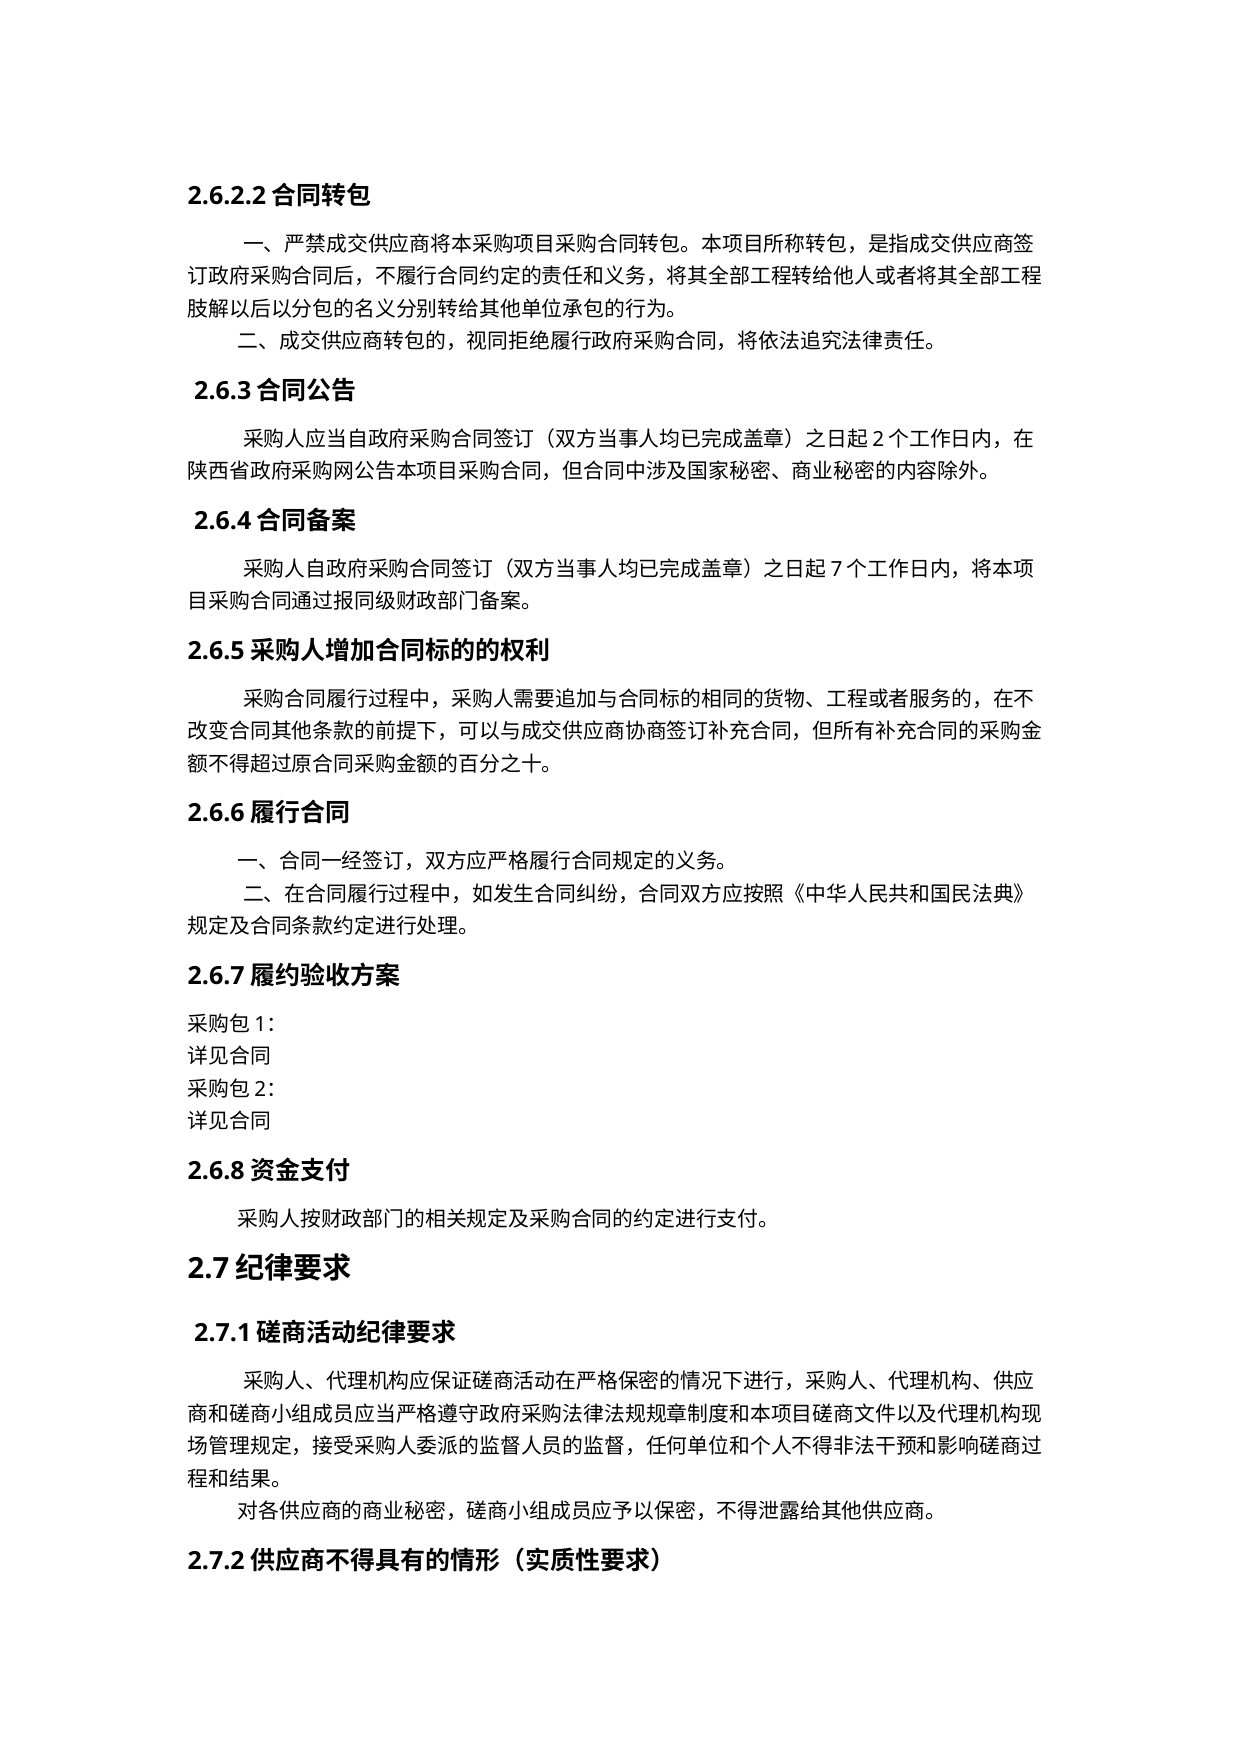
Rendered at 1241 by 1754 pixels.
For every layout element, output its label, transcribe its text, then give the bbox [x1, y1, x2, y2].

text 采购人、代理机构应保证磋商活动在严格保密的情况下进行，采购人、代理机构、供应商和磋商小组成员应当严格遵守政府采购法律法规规章制度和本项目磋商文件以及代理机构现场管理规定，接受采购人委派的监督人员的监督，任何单位和个人不得非法干预和影响磋商过程和结果。 [187, 1364, 1053, 1494]
text 采购人自政府采购合同签订（双方当事人均已完成盖章）之日起7个工作日内，将本项目采购合同通过报同级财政部门备案。 [187, 552, 1053, 617]
text 采购包1： [187, 1007, 1053, 1039]
text 二、成交供应商转包的，视同拒绝履行政府采购合同，将依法追究法律责任。 [187, 324, 1053, 357]
text 2.6.2.2合同转包 [187, 162, 1053, 227]
text 2.6.5采购人增加合同标的的权利 [187, 617, 1053, 682]
text 2.6.8资金支付 [187, 1137, 1053, 1202]
text 采购合同履行过程中，采购人需要追加与合同标的相同的货物、工程或者服务的，在不改变合同其他条款的前提下，可以与成交供应商协商签订补充合同，但所有补充合同的采购金额不得超过原合同采购金额的百分之十。 [187, 682, 1053, 779]
text 一、严禁成交供应商将本采购项目采购合同转包。本项目所称转包，是指成交供应商签订政府采购合同后，不履行合同约定的责任和义务，将其全部工程转给他人或者将其全部工程肢解以后以分包的名义分别转给其他单位承包的行为。 [187, 227, 1053, 324]
text 2.6.7履约验收方案 [187, 942, 1053, 1007]
text 详见合同 [187, 1039, 1053, 1072]
text 采购人按财政部门的相关规定及采购合同的约定进行支付。 [187, 1202, 1053, 1234]
text 对各供应商的商业秘密，磋商小组成员应予以保密，不得泄露给其他供应商。 [187, 1494, 1053, 1527]
text 2.6.4合同备案 [187, 487, 1053, 552]
text 2.7.1磋商活动纪律要求 [187, 1299, 1053, 1364]
text 详见合同 [187, 1104, 1053, 1137]
text 一、合同一经签订，双方应严格履行合同规定的义务。 [187, 844, 1053, 877]
text 2.7纪律要求 [187, 1234, 1053, 1299]
text 采购人应当自政府采购合同签订（双方当事人均已完成盖章）之日起2个工作日内，在陕西省政府采购网公告本项目采购合同，但合同中涉及国家秘密、商业秘密的内容除外。 [187, 422, 1053, 487]
text 2.7.2供应商不得具有的情形（实质性要求） [187, 1527, 1053, 1592]
text 2.6.6履行合同 [187, 779, 1053, 844]
text 2.6.3合同公告 [187, 357, 1053, 422]
text 采购包2： [187, 1072, 1053, 1104]
text 二、在合同履行过程中，如发生合同纠纷，合同双方应按照《中华人民共和国民法典》规定及合同条款约定进行处理。 [187, 877, 1053, 942]
